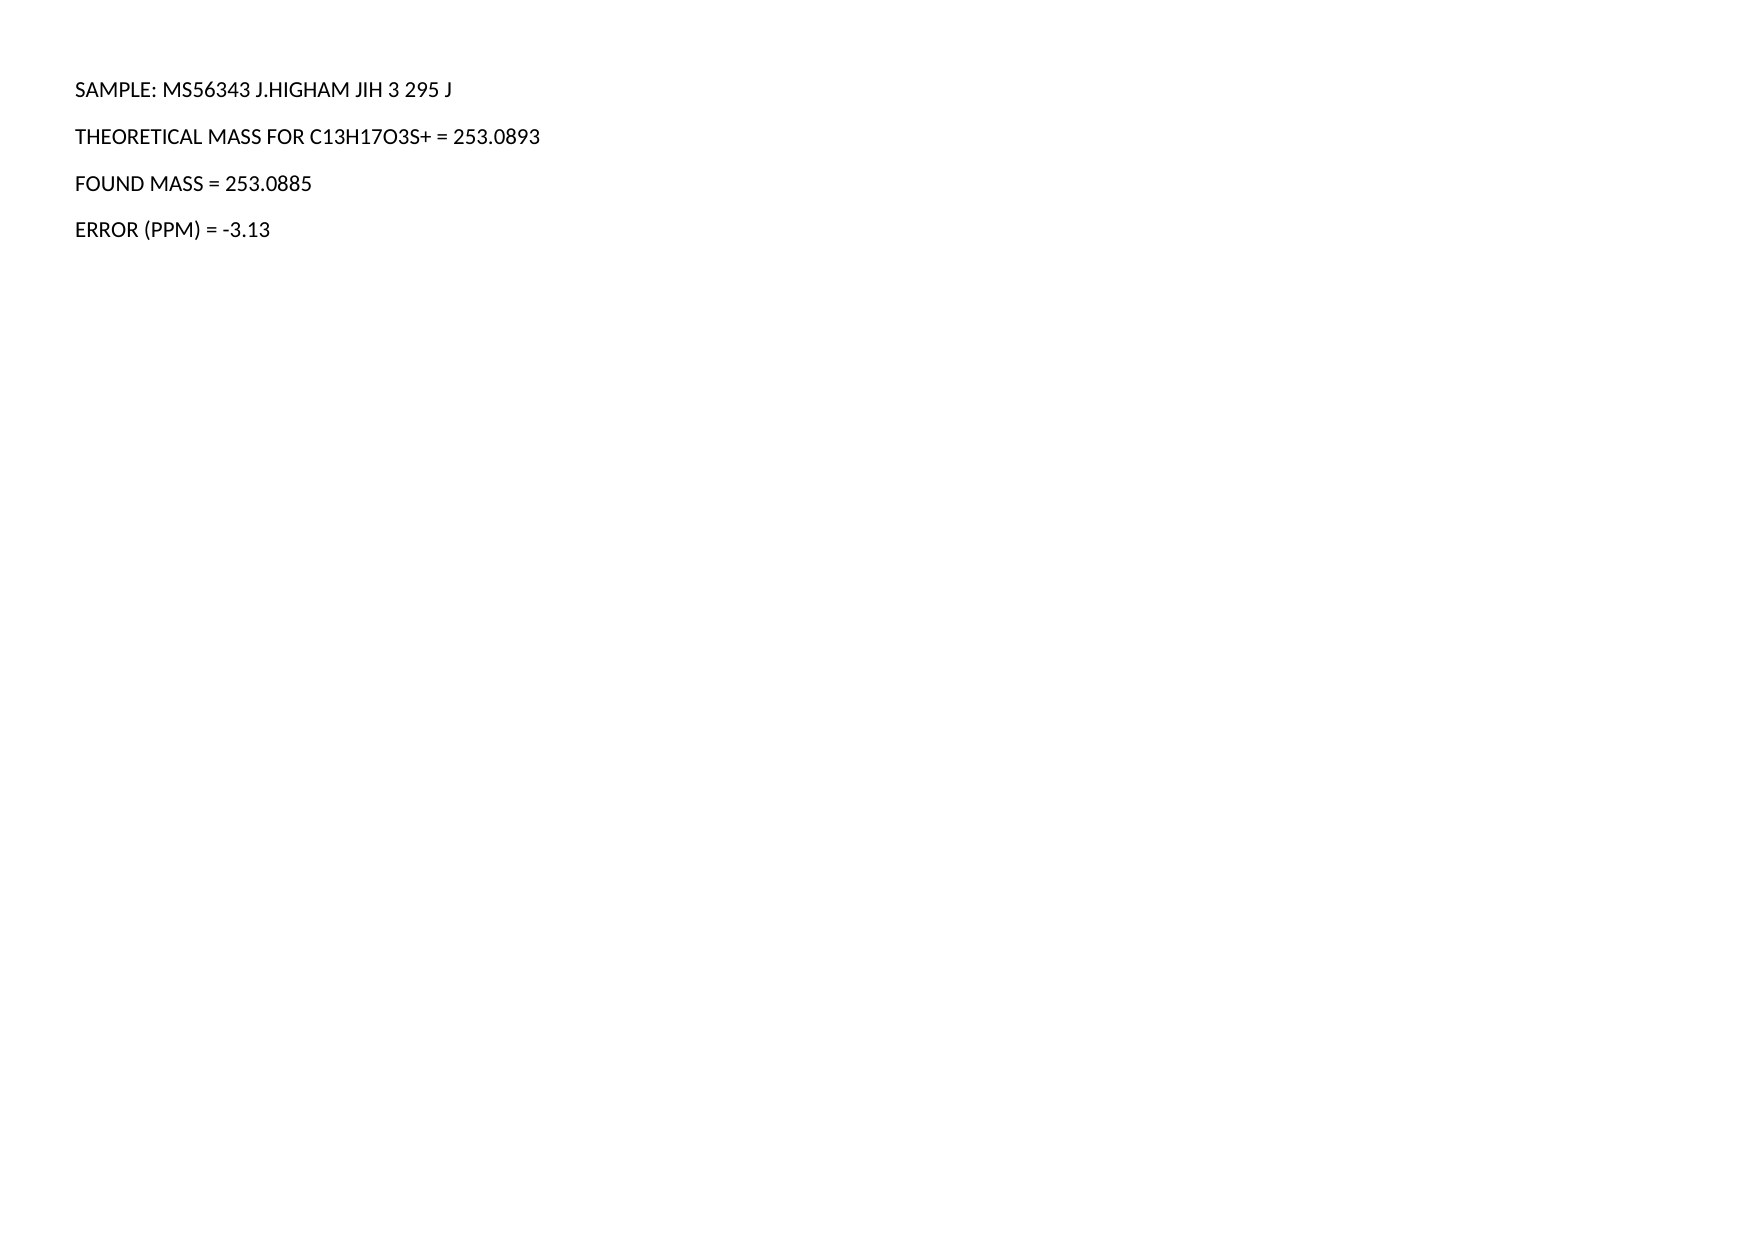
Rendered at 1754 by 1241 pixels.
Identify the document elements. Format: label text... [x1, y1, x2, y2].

text THEORETICAL MASS FOR C13H17O3S+ = 253.0893 [75, 122, 1679, 150]
text FOUND MASS = 253.0885 [75, 169, 1679, 197]
text SAMPLE: MS56343 J.HIGHAM JIH 3 295 J [75, 75, 1679, 103]
text ERROR (PPM) = -3.13 [75, 216, 1679, 244]
